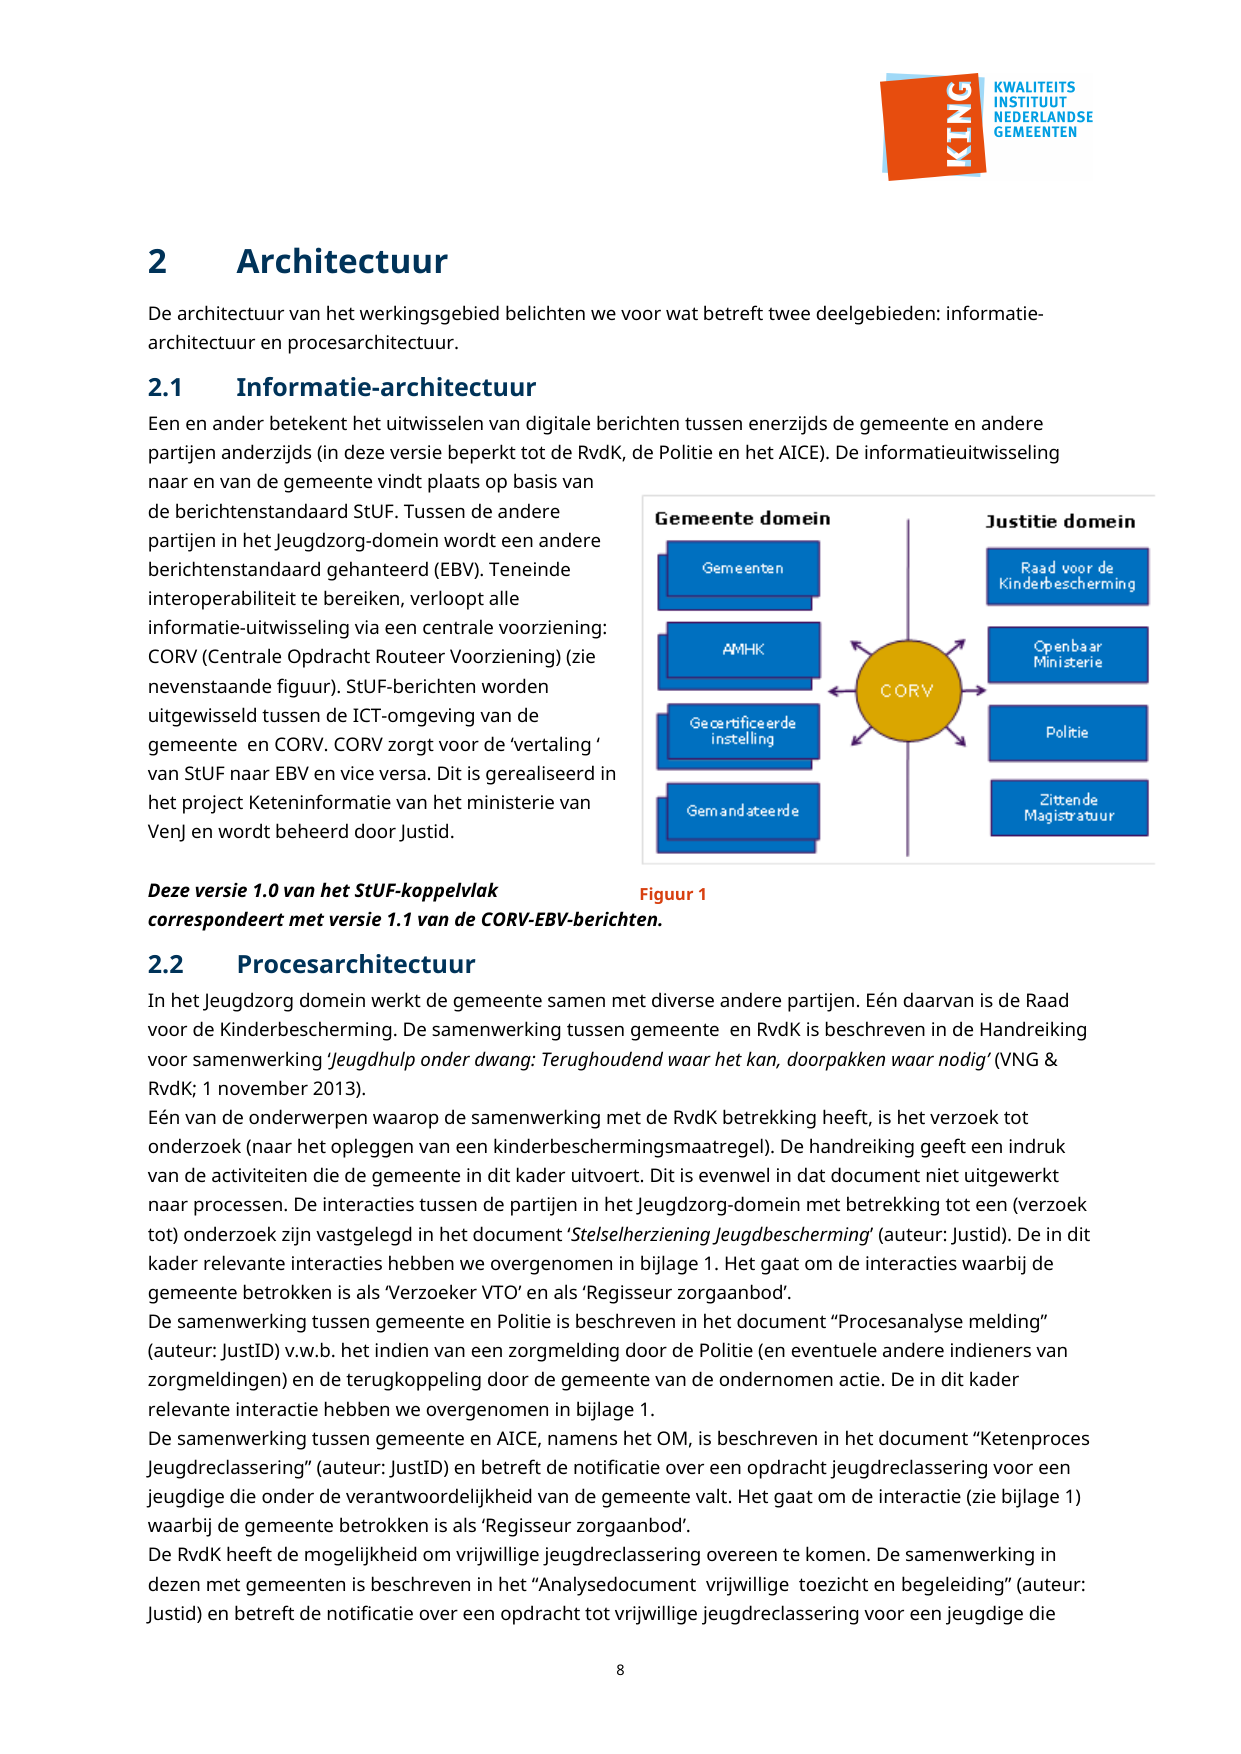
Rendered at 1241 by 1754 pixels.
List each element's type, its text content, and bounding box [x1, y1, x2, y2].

picture [639, 492, 1160, 868]
picture [880, 73, 1093, 181]
text De architectuur van het werkingsgebied belichten we voor wat betreft twee deelgebieden: informatie-architectuur en procesarchitectuur. [148, 296, 1092, 355]
text Deze versie 1.0 van het StUF-koppelvlak correspondeert met versie 1.1 van de CORV-EBV-berichten. [148, 873, 1092, 932]
subtitle Architectuur [148, 232, 1092, 284]
text De samenwerking tussen gemeente en Politie is beschreven in het document “Procesanalyse melding” (auteur: JustID) v.w.b. het indien van een zorgmelding door de Politie (en eventuele andere indieners van zorgmeldingen) en de terugkoppeling door de gemeente van de ondernomen actie. De in dit kader relevante interactie hebben we overgenomen in bijlage 1. [148, 1305, 1092, 1421]
text In het Jeugdzorg domein werkt de gemeente samen met diverse andere partijen. Eén daarvan is de Raad voor de Kinderbescherming. De samenwerking tussen gemeente en RvdK is beschreven in de Handreiking voor samenwerking ‘Jeugdhulp onder dwang: Terughoudend waar het kan, doorpakken waar nodig’ (VNG & RvdK; 1 november 2013). [148, 984, 1092, 1101]
text Eén van de onderwerpen waarop de samenwerking met de RvdK betrekking heeft, is het verzoek tot onderzoek (naar het opleggen van een kinderbeschermingsmaatregel). De handreiking geeft een indruk van de activiteiten die de gemeente in dit kader uitvoert. Dit is evenwel in dat document niet uitgewerkt naar processen. De interacties tussen de partijen in het Jeugdzorg-domein met betrekking tot een (verzoek tot) onderzoek zijn vastgelegd in het document ‘Stelselherziening Jeugdbescherming’ (auteur: Justid). De in dit kader relevante interacties hebben we overgenomen in bijlage 1. Het gaat om de interacties waarbij de gemeente betrokken is als ‘Verzoeker VTO’ en als ‘Regisseur zorgaanbod’. [148, 1101, 1092, 1305]
text De samenwerking tussen gemeente en AICE, namens het OM, is beschreven in het document “Ketenproces Jeugdreclassering” (auteur: JustID) en betreft de notificatie over een opdracht jeugdreclassering voor een jeugdige die onder de verantwoordelijkheid van de gemeente valt. Het gaat om de interactie (zie bijlage 1) waarbij de gemeente betrokken is als ‘Regisseur zorgaanbod’. [148, 1421, 1092, 1538]
subtitle Informatie-architectuur [148, 355, 1092, 407]
subtitle Procesarchitectuur [148, 932, 1092, 984]
